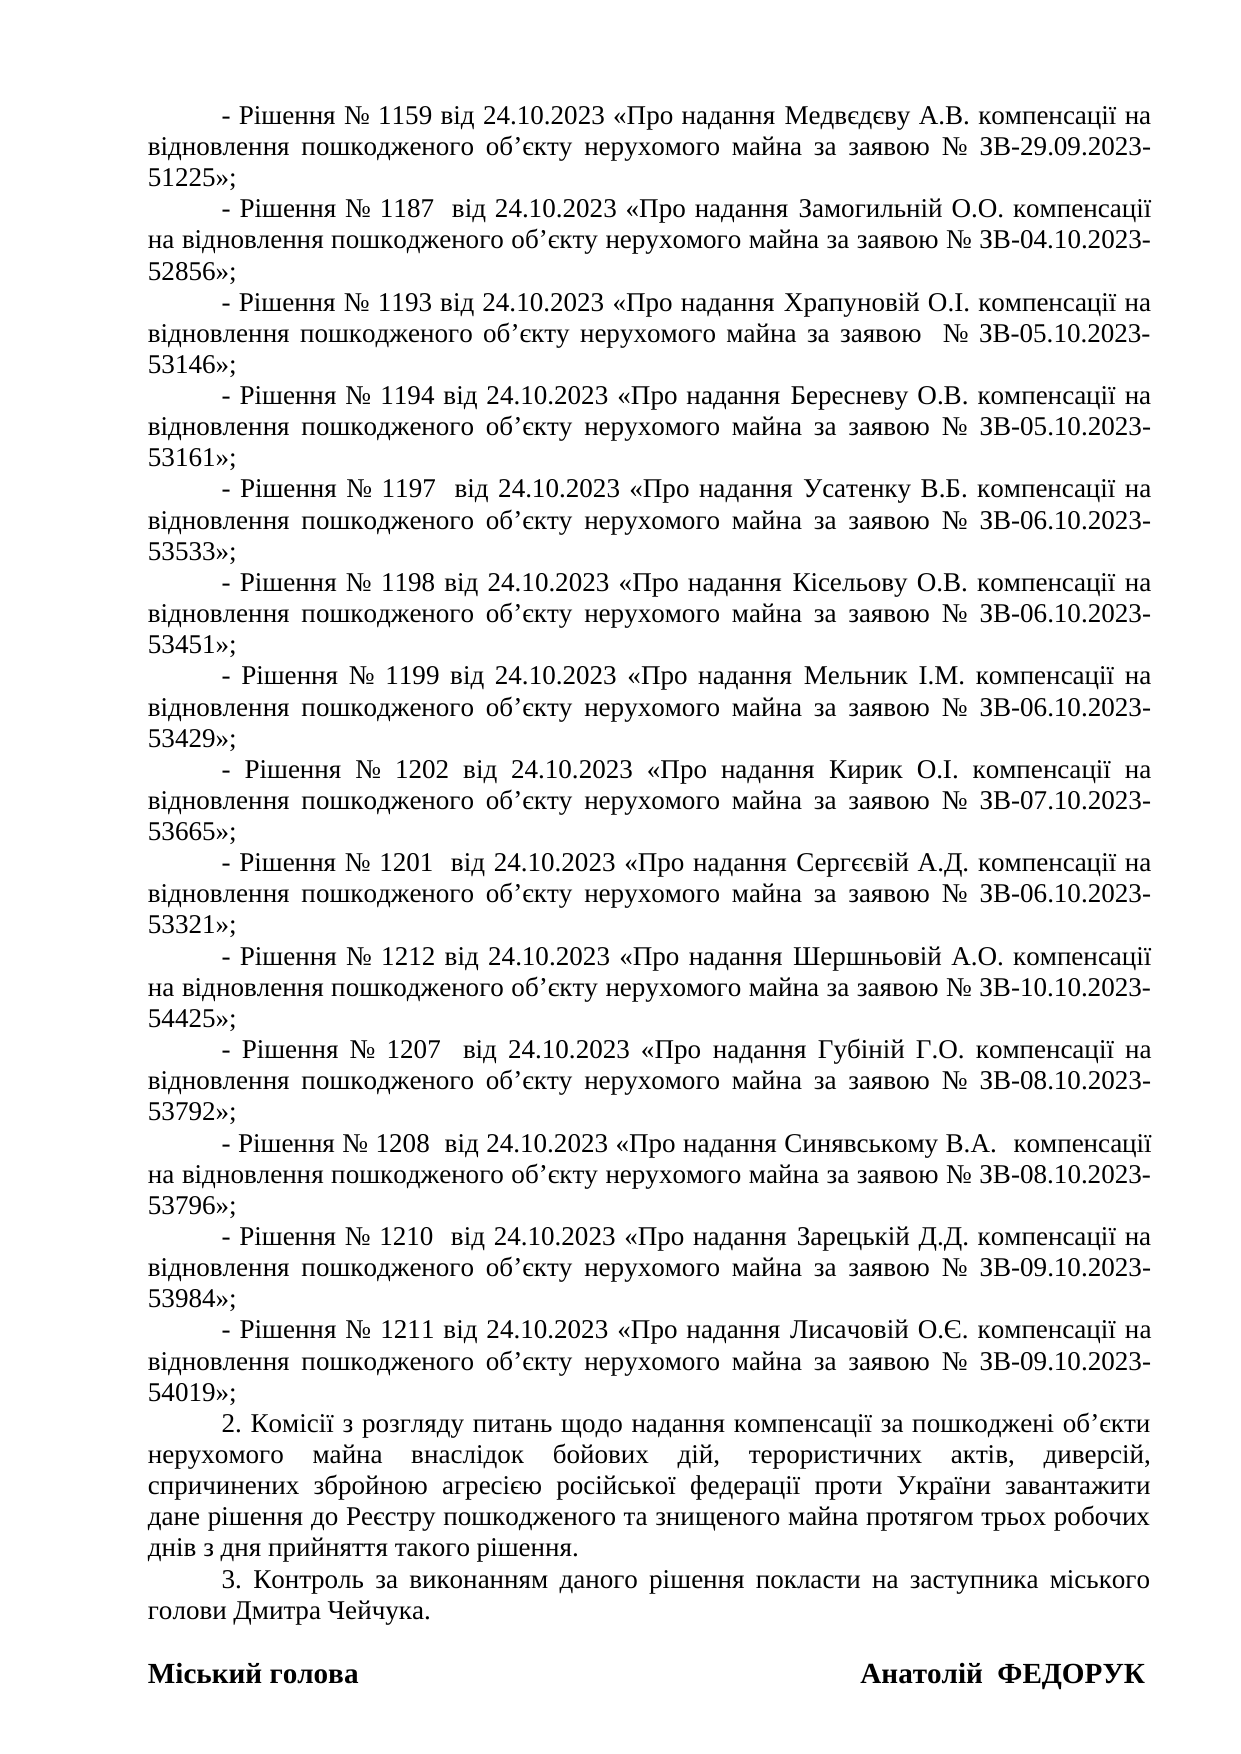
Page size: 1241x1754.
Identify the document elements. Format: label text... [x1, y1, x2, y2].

text - Рішення № 1193 від 24.10.2023 «Про надання Храпуновій О.І. компенсації на відновлення пошкодженого об’єкту нерухомого майна за заявою № ЗВ-05.10.2023-53146»; [148, 286, 1152, 379]
text - Рішення № 1210 від 24.10.2023 «Про надання Зарецькій Д.Д. компенсації на відновлення пошкодженого об’єкту нерухомого майна за заявою № ЗВ-09.10.2023-53984»; [148, 1220, 1152, 1313]
text Міський голова Анатолій ФЕДОРУК [148, 1656, 1152, 1690]
text - Рішення № 1194 від 24.10.2023 «Про надання Бересневу О.В. компенсації на відновлення пошкодженого об’єкту нерухомого майна за заявою № ЗВ-05.10.2023-53161»; [148, 379, 1152, 473]
text - Рішення № 1211 від 24.10.2023 «Про надання Лисачовій О.Є. компенсації на відновлення пошкодженого об’єкту нерухомого майна за заявою № ЗВ-09.10.2023-54019»; [148, 1313, 1152, 1407]
text - Рішення № 1202 від 24.10.2023 «Про надання Кирик О.І. компенсації на відновлення пошкодженого об’єкту нерухомого майна за заявою № ЗВ-07.10.2023-53665»; [148, 753, 1152, 846]
text - Рішення № 1212 від 24.10.2023 «Про надання Шершньовій А.О. компенсації на відновлення пошкодженого об’єкту нерухомого майна за заявою № ЗВ-10.10.2023-54425»; [148, 940, 1152, 1033]
text 2. Комісії з розгляду питань щодо надання компенсації за пошкоджені об’єкти нерухомого майна внаслідок бойових дій, терористичних актів, диверсій, спричинених збройною агресією російської федерації проти України завантажити дане рішення до Реєстру пошкодженого та знищеного майна протягом трьох робочих днів з дня прийняття такого рішення. [148, 1407, 1152, 1563]
text - Рішення № 1197 від 24.10.2023 «Про надання Усатенку В.Б. компенсації на відновлення пошкодженого об’єкту нерухомого майна за заявою № ЗВ-06.10.2023-53533»; [148, 473, 1152, 566]
text - Рішення № 1208 від 24.10.2023 «Про надання Синявському В.А. компенсації на відновлення пошкодженого об’єкту нерухомого майна за заявою № ЗВ-08.10.2023-53796»; [148, 1127, 1152, 1220]
text - Рішення № 1159 від 24.10.2023 «Про надання Медвєдєву А.В. компенсації на відновлення пошкодженого об’єкту нерухомого майна за заявою № ЗВ-29.09.2023-51225»; [148, 99, 1152, 192]
text - Рішення № 1207 від 24.10.2023 «Про надання Губіній Г.О. компенсації на відновлення пошкодженого об’єкту нерухомого майна за заявою № ЗВ-08.10.2023-53792»; [148, 1033, 1152, 1127]
text - Рішення № 1199 від 24.10.2023 «Про надання Мельник І.М. компенсації на відновлення пошкодженого об’єкту нерухомого майна за заявою № ЗВ-06.10.2023-53429»; [148, 659, 1152, 753]
text 3. Контроль за виконанням даного рішення покласти на заступника міського голови Дмитра Чейчука. [148, 1563, 1152, 1625]
text - Рішення № 1187 від 24.10.2023 «Про надання Замогильній О.О. компенсації на відновлення пошкодженого об’єкту нерухомого майна за заявою № ЗВ-04.10.2023-52856»; [148, 192, 1152, 286]
text - Рішення № 1198 від 24.10.2023 «Про надання Кісельову О.В. компенсації на відновлення пошкодженого об’єкту нерухомого майна за заявою № ЗВ-06.10.2023-53451»; [148, 566, 1152, 659]
text - Рішення № 1201 від 24.10.2023 «Про надання Сергєєвій А.Д. компенсації на відновлення пошкодженого об’єкту нерухомого майна за заявою № ЗВ-06.10.2023-53321»; [148, 846, 1152, 940]
